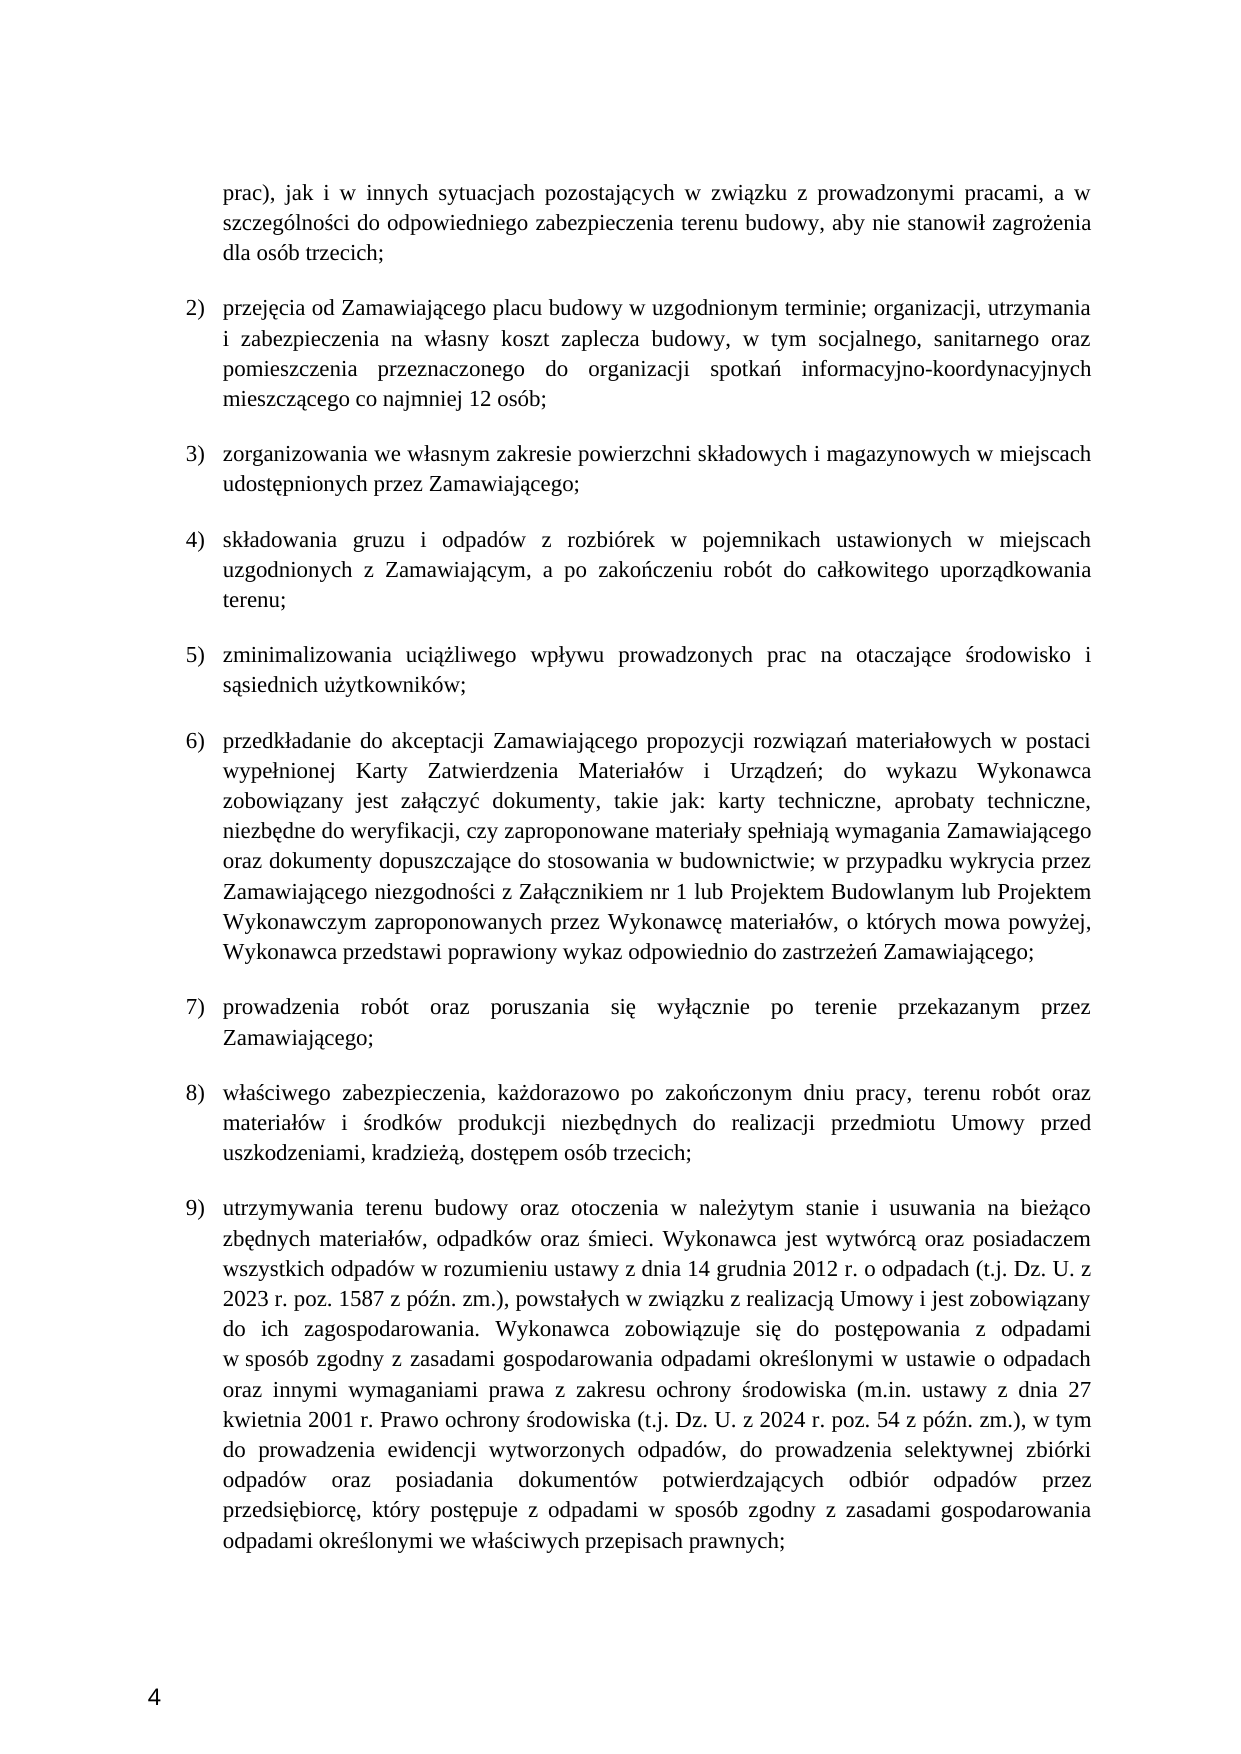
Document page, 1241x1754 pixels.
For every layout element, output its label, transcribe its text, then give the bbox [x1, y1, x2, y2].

list zorganizowania we własnym zakresie powierzchni składowych i magazynowych w miejscach udostępnionych przez Zamawiającego; [186, 440, 1092, 497]
list przedkładanie do akceptacji Zamawiającego propozycji rozwiązań materiałowych w postaci wypełnionej Karty Zatwierdzenia Materiałów i Urządzeń; do wykazu Wykonawca zobowiązany jest załączyć dokumenty, takie jak: karty techniczne, aprobaty techniczne, niezbędne do weryfikacji, czy zaproponowane materiały spełniają wymagania Zamawiającego oraz dokumenty dopuszczające do stosowania w budownictwie; w przypadku wykrycia przez Zamawiającego niezgodności z Załącznikiem nr 1 lub Projektem Budowlanym lub Projektem Wykonawczym zaproponowanych przez Wykonawcę materiałów, o których mowa powyżej, Wykonawca przedstawi poprawiony wykaz odpowiednio do zastrzeżeń Zamawiającego; [186, 727, 1092, 964]
list przejęcia od Zamawiającego placu budowy w uzgodnionym terminie; organizacji, utrzymania i zabezpieczenia na własny koszt zaplecza budowy, w tym socjalnego, sanitarnego oraz pomieszczenia przeznaczonego do organizacji spotkań informacyjno-koordynacyjnych mieszczącego co najmniej 12 osób; [186, 294, 1092, 411]
list właściwego zabezpieczenia, każdorazowo po zakończonym dniu pracy, terenu robót oraz materiałów i środków produkcji niezbędnych do realizacji przedmiotu Umowy przed uszkodzeniami, kradzieżą, dostępem osób trzecich; [186, 1079, 1092, 1166]
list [186, 179, 1092, 266]
list składowania gruzu i odpadów z rozbiórek w pojemnikach ustawionych w miejscach uzgodnionych z Zamawiającym, a po zakończeniu robót do całkowitego uporządkowania terenu; [186, 526, 1092, 612]
list prowadzenia robót oraz poruszania się wyłącznie po terenie przekazanym przez Zamawiającego; [186, 993, 1092, 1050]
list utrzymywania terenu budowy oraz otoczenia w należytym stanie i usuwania na bieżąco zbędnych materiałów, odpadków oraz śmieci. Wykonawca jest wytwórcą oraz posiadaczem wszystkich odpadów w rozumieniu ustawy z dnia 14 grudnia 2012 r. o odpadach (t.j. Dz. U. z 2023 r. poz. 1587 z późn. zm.), powstałych w związku z realizacją Umowy i jest zobowiązany do ich zagospodarowania. Wykonawca zobowiązuje się do postępowania z odpadami w sposób zgodny z zasadami gospodarowania odpadami określonymi w ustawie o odpadach oraz innymi wymaganiami prawa z zakresu ochrony środowiska (m.in. ustawy z dnia 27 kwietnia 2001 r. Prawo ochrony środowiska (t.j. Dz. U. z 2024 r. poz. 54 z późn. zm.), w tym do prowadzenia ewidencji wytworzonych odpadów, do prowadzenia selektywnej zbiórki odpadów oraz posiadania dokumentów potwierdzających odbiór odpadów przez przedsiębiorcę, który postępuje z odpadami w sposób zgodny z zasadami gospodarowania odpadami określonymi we właściwych przepisach prawnych; [186, 1194, 1092, 1553]
list zminimalizowania uciążliwego wpływu prowadzonych prac na otaczające środowisko i sąsiednich użytkowników; [186, 641, 1092, 698]
